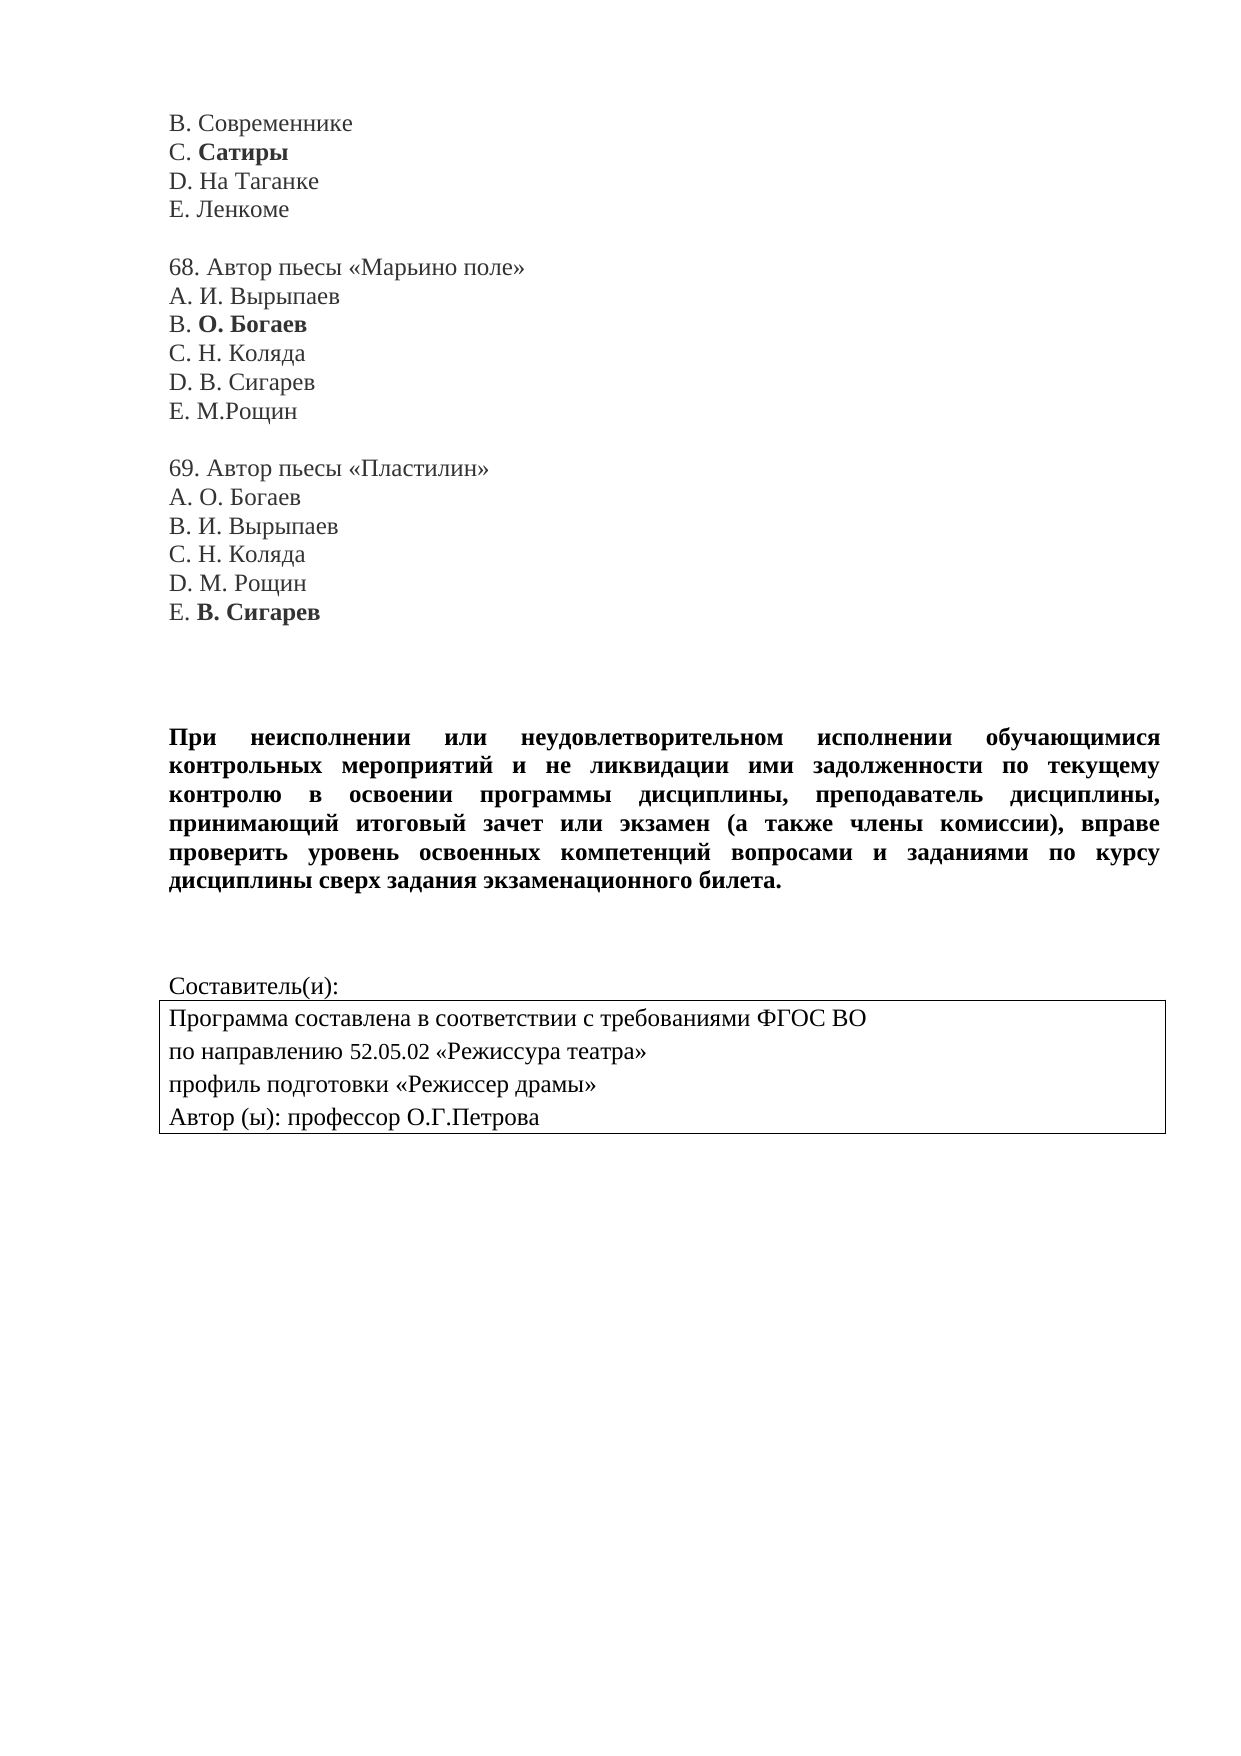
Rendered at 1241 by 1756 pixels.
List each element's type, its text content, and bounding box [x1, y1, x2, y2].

text Автор (ы): профессор О.Г.Петрова [160, 1099, 1165, 1133]
text D. М. Рощин [169, 568, 1161, 597]
text A. О. Богаев [169, 482, 1161, 511]
text 68. Автор пьесы «Марьино поле» [169, 252, 1161, 281]
text E. В. Сигарев [169, 597, 1161, 626]
text B. О. Богаев [169, 309, 1161, 338]
text E. М.Рощин [169, 396, 1161, 424]
text B. Современнике [169, 108, 1161, 137]
text A. И. Вырыпаев [169, 281, 1161, 309]
text B. И. Вырыпаев [169, 511, 1161, 539]
text C. Н. Коляда [169, 338, 1161, 367]
text C. Сатиры [169, 137, 1161, 166]
text Составитель(и): [169, 971, 1161, 999]
text D. На Таганке [169, 166, 1161, 194]
text Программа составлена в соответствии с требованиями ФГОС ВО [160, 1001, 1165, 1031]
text E. Ленкоме [169, 194, 1161, 223]
text C. Н. Коляда [169, 539, 1161, 568]
text профиль подготовки «Режиссер драмы» [160, 1066, 1165, 1097]
text D. В. Сигарев [169, 367, 1161, 396]
text При неисполнении или неудовлетворительном исполнении обучающимися контрольных мероприятий и не ликвидации ими задолженности по текущему контролю в освоении программы дисциплины, преподаватель дисциплины, принимающий итоговый зачет или экзамен (а также члены комиссии), вправе проверить уровень освоенных компетенций вопросами и заданиями по курсу дисциплины сверх задания экзаменационного билета. [169, 722, 1161, 894]
text по направлению 52.05.02 «Режиссура театра» [160, 1033, 1165, 1064]
text 69. Автор пьесы «Пластилин» [169, 453, 1161, 482]
